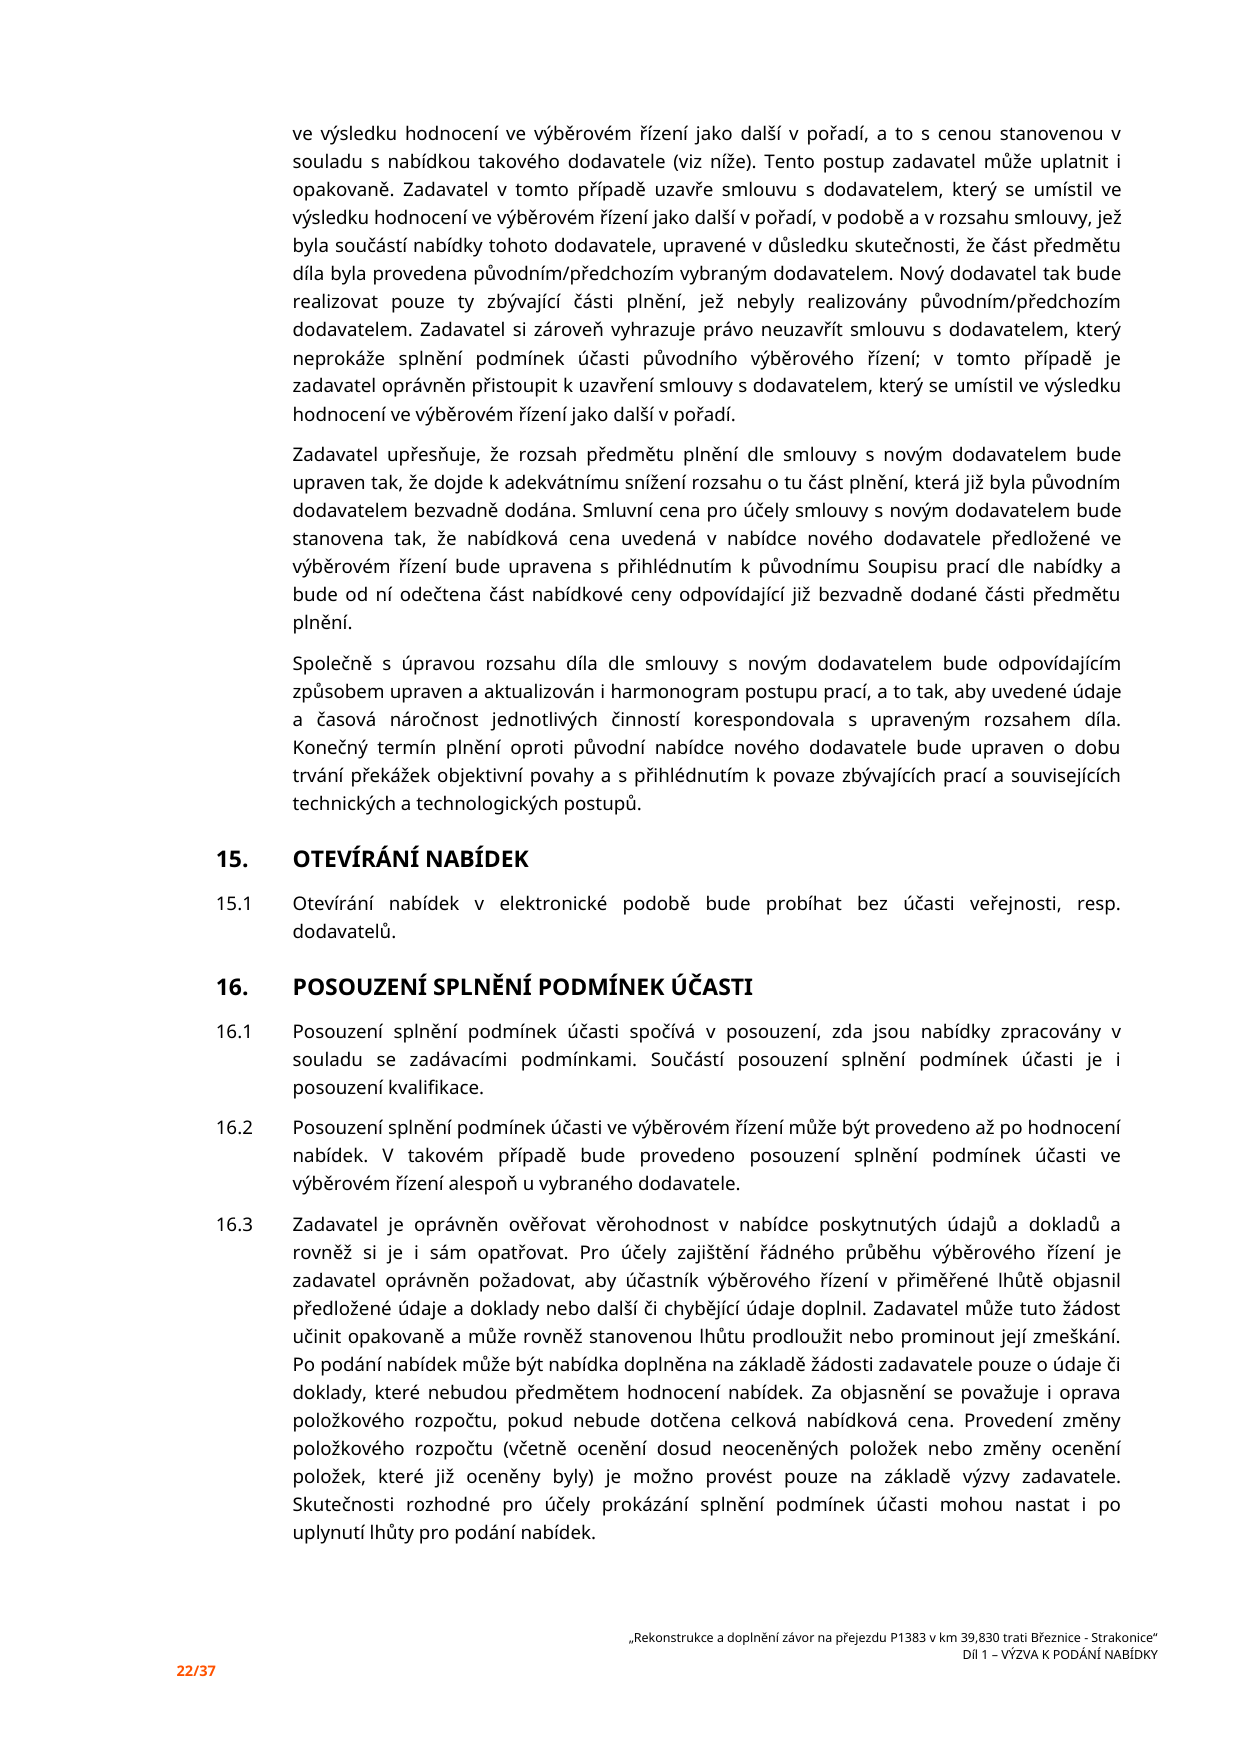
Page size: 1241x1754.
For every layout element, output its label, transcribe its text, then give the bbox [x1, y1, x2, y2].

text POSOUZENÍ SPLNĚNÍ PODMÍNEK ÚČASTI [216, 971, 1122, 1002]
text Otevírání nabídek v elektronické podobě bude probíhat bez účasti veřejnosti, resp. dodavatelů. [216, 890, 1122, 943]
list Zadavatel upřesňuje, že rozsah předmětu plnění dle smlouvy s novým dodavatelem bude upraven tak, že dojde k adekvátnímu snížení rozsahu o tu část plnění, která již byla původním dodavatelem bezvadně dodána. Smluvní cena pro účely smlouvy s novým dodavatelem bude stanovena tak, že nabídková cena uvedená v nabídce nového dodavatele předložené ve výběrovém řízení bude upravena s přihlédnutím k původnímu Soupisu prací dle nabídky a bude od ní odečtena část nabídkové ceny odpovídající již bezvadně dodané části předmětu plnění. [292, 441, 1122, 635]
text OTEVÍRÁNÍ NABÍDEK [216, 843, 1122, 874]
text Zadavatel je oprávněn ověřovat věrohodnost v nabídce poskytnutých údajů a dokladů a rovněž si je i sám opatřovat. Pro účely zajištění řádného průběhu výběrového řízení je zadavatel oprávněn požadovat, aby účastník výběrového řízení v přiměřené lhůtě objasnil předložené údaje a doklady nebo další či chybějící údaje doplnil. Zadavatel může tuto žádost učinit opakovaně a může rovněž stanovenou lhůtu prodloužit nebo prominout její zmeškání. Po podání nabídek může být nabídka doplněna na základě žádosti zadavatele pouze o údaje či doklady, které nebudou předmětem hodnocení nabídek. Za objasnění se považuje i oprava položkového rozpočtu, pokud nebude dotčena celková nabídková cena. Provedení změny položkového rozpočtu (včetně ocenění dosud neoceněných položek nebo změny ocenění položek, které již oceněny byly) je možno provést pouze na základě výzvy zadavatele. Skutečnosti rozhodné pro účely prokázání splnění podmínek účasti mohou nastat i po uplynutí lhůty pro podání nabídek. [216, 1211, 1122, 1545]
text Posouzení splnění podmínek účasti spočívá v posouzení, zda jsou nabídky zpracovány v souladu se zadávacími podmínkami. Součástí posouzení splnění podmínek účasti je i posouzení kvalifikace. [216, 1018, 1122, 1099]
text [216, 121, 1122, 426]
list Společně s úpravou rozsahu díla dle smlouvy s novým dodavatelem bude odpovídajícím způsobem upraven a aktualizován i harmonogram postupu prací, a to tak, aby uvedené údaje a časová náročnost jednotlivých činností korespondovala s upraveným rozsahem díla. Konečný termín plnění oproti původní nabídce nového dodavatele bude upraven o dobu trvání překážek objektivní povahy a s přihlédnutím k povaze zbývajících prací a souvisejících technických a technologických postupů. [292, 650, 1122, 816]
text Posouzení splnění podmínek účasti ve výběrovém řízení může být provedeno až po hodnocení nabídek. V takovém případě bude provedeno posouzení splnění podmínek účasti ve výběrovém řízení alespoň u vybraného dodavatele. [216, 1114, 1122, 1196]
